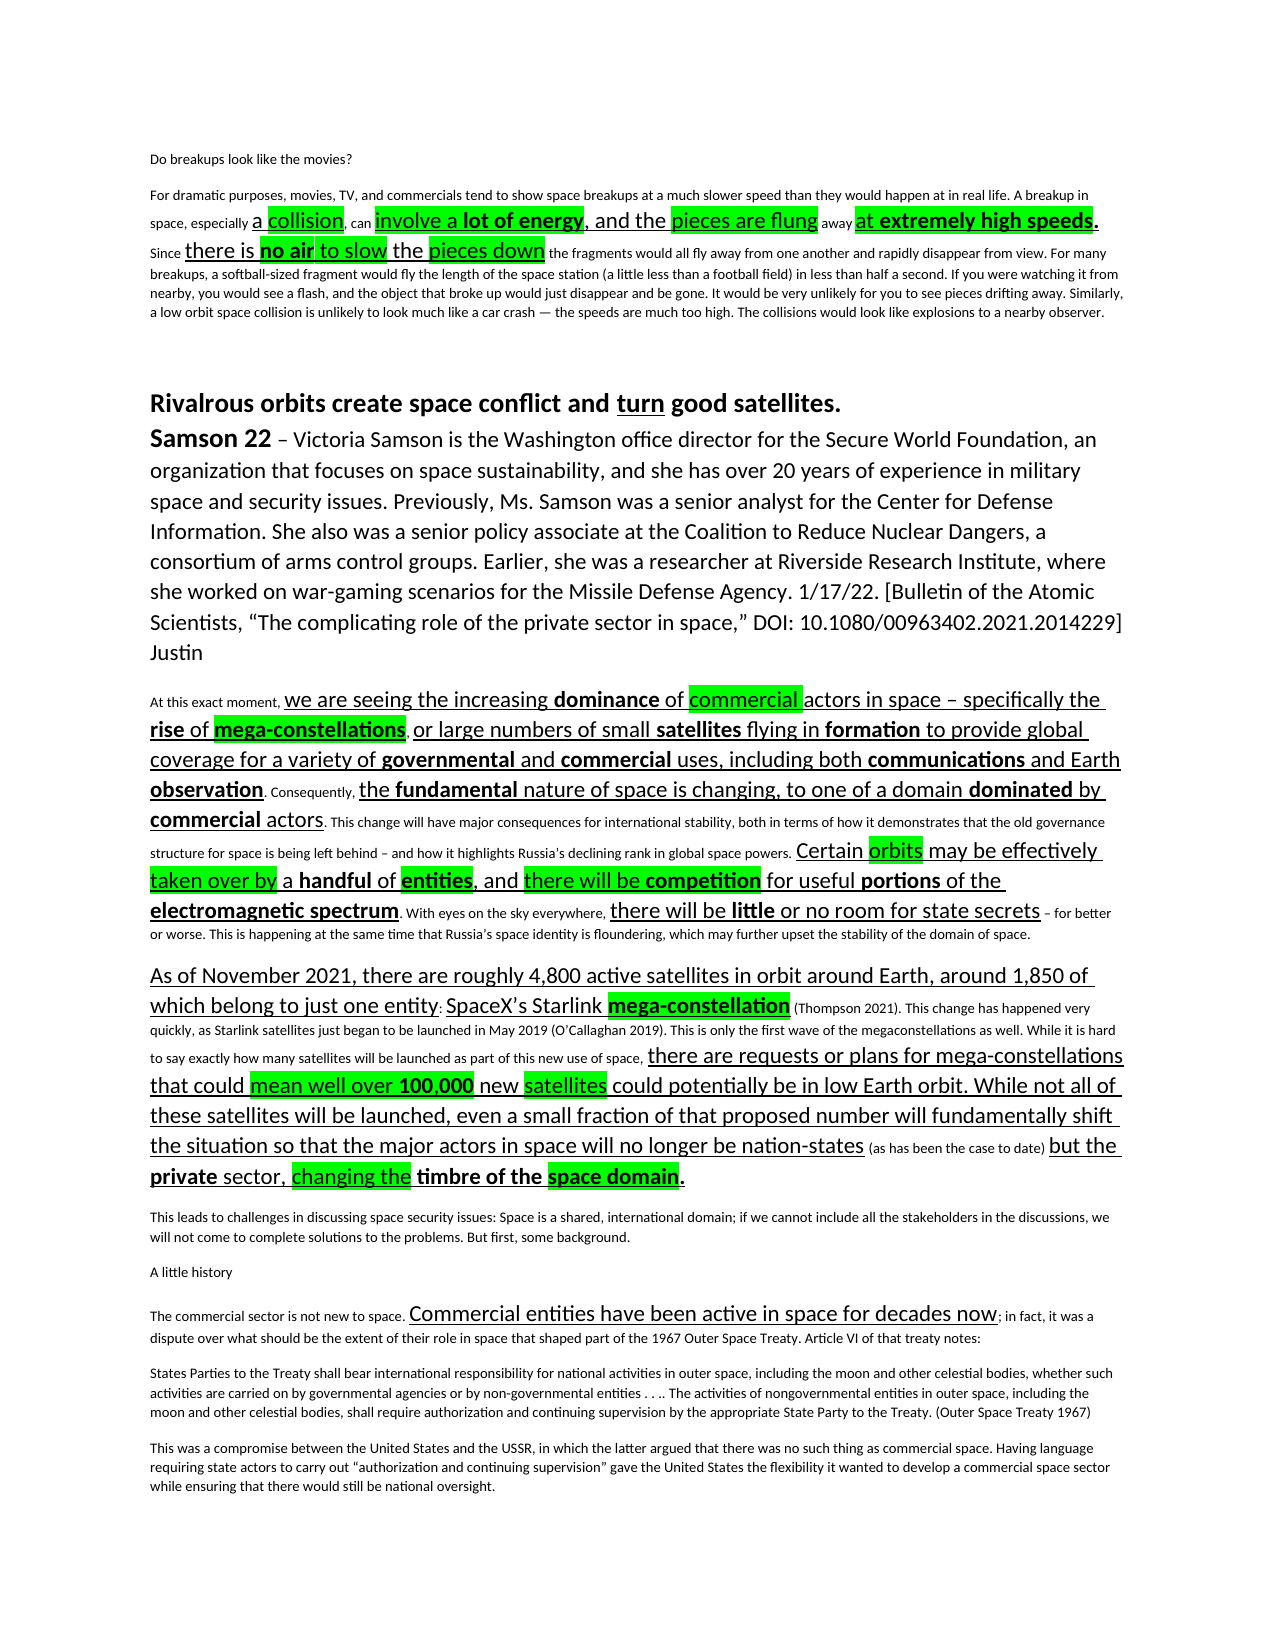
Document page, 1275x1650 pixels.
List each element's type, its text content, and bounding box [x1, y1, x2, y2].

text Do breakups look like the movies? [150, 150, 1125, 168]
text States Parties to the Treaty shall bear international responsibility for national activities in outer space, including the moon and other celestial bodies, whether such activities are carried on by governmental agencies or by non-governmental entities . . .. The activities of nongovernmental entities in outer space, including the moon and other celestial bodies, shall require authorization and continuing supervision by the appropriate State Party to the Treaty. (Outer Space Treaty 1967) [150, 1365, 1125, 1421]
text This leads to challenges in discussing space security issues: Space is a shared, international domain; if we cannot include all the stakeholders in the discussions, we will not come to complete solutions to the problems. But first, some background. [150, 1209, 1125, 1246]
text As of November 2021, there are roughly 4,800 active satellites in orbit around Earth, around 1,850 of which belong to just one entity: SpaceX’s Starlink mega-constellation (Thompson 2021). This change has happened very quickly, as Starlink satellites just began to be launched in May 2019 (O’Callaghan 2019). This is only the first wave of the megaconstellations as well. While it is hard to say exactly how many satellites will be launched as part of this new use of space, there are requests or plans for mega-constellations that could mean well over 100,000 new satellites could potentially be in low Earth orbit. While not all of these satellites will be launched, even a small fraction of that proposed number will fundamentally shift the situation so that the major actors in space will no longer be nation-states (as has been the case to date) but the private sector, changing the timbre of the space domain. [150, 961, 1125, 1190]
text For dramatic purposes, movies, TV, and commercials tend to show space breakups at a much slower speed than they would happen at in real life. A breakup in space, especially a collision, can involve a lot of energy, and the pieces are flung away at extremely high speeds. Since there is no air to slow the pieces down the fragments would all fly away from one another and rapidly disappear from view. For many breakups, a softball-sized fragment would fly the length of the space station (a little less than a football field) in less than half a second. If you were watching it from nearby, you would see a flash, and the object that broke up would just disappear and be gone. It would be very unlikely for you to see pieces drifting away. Similarly, a low orbit space collision is unlikely to look much like a car crash — the speeds are much too high. The collisions would look like explosions to a nearby observer. [150, 186, 1125, 322]
text This was a compromise between the United States and the USSR, in which the latter argued that there was no such thing as commercial space. Having language requiring state actors to carry out “authorization and continuing supervision” gave the United States the flexibility it wanted to develop a commercial space sector while ensuring that there would still be national oversight. [150, 1439, 1125, 1495]
text A little history [150, 1264, 1125, 1282]
subtitle Rivalrous orbits create space conflict and turn good satellites. [150, 386, 1125, 419]
text The commercial sector is not new to space. Commercial entities have been active in space for decades now; in fact, it was a dispute over what should be the extent of their role in space that shaped part of the 1967 Outer Space Treaty. Article VI of that treaty notes: [150, 1299, 1125, 1347]
text Samson 22 – Victoria Samson is the Washington office director for the Secure World Foundation, an organization that focuses on space sustainability, and she has over 20 years of experience in military space and security issues. Previously, Ms. Samson was a senior analyst for the Center for Defense Information. She also was a senior policy associate at the Coalition to Reduce Nuclear Dangers, a consortium of arms control groups. Earlier, she was a researcher at Riverside Research Institute, where she worked on war-gaming scenarios for the Missile Defense Agency. 1/17/22. [Bulletin of the Atomic Scientists, “The complicating role of the private sector in space,” DOI: 10.1080/00963402.2021.2014229] Justin [150, 421, 1125, 666]
text At this exact moment, we are seeing the increasing dominance of commercial actors in space – specifically the rise of mega-constellations, or large numbers of small satellites flying in formation to provide global coverage for a variety of governmental and commercial uses, including both communications and Earth observation. Consequently, the fundamental nature of space is changing, to one of a domain dominated by commercial actors. This change will have major consequences for international stability, both in terms of how it demonstrates that the old governance structure for space is being left behind – and how it highlights Russia’s declining rank in global space powers. Certain orbits may be effectively taken over by a handful of entities, and there will be competition for useful portions of the electromagnetic spectrum. With eyes on the sky everywhere, there will be little or no room for state secrets – for better or worse. This is happening at the same time that Russia’s space identity is floundering, which may further upset the stability of the domain of space. [150, 685, 1125, 943]
